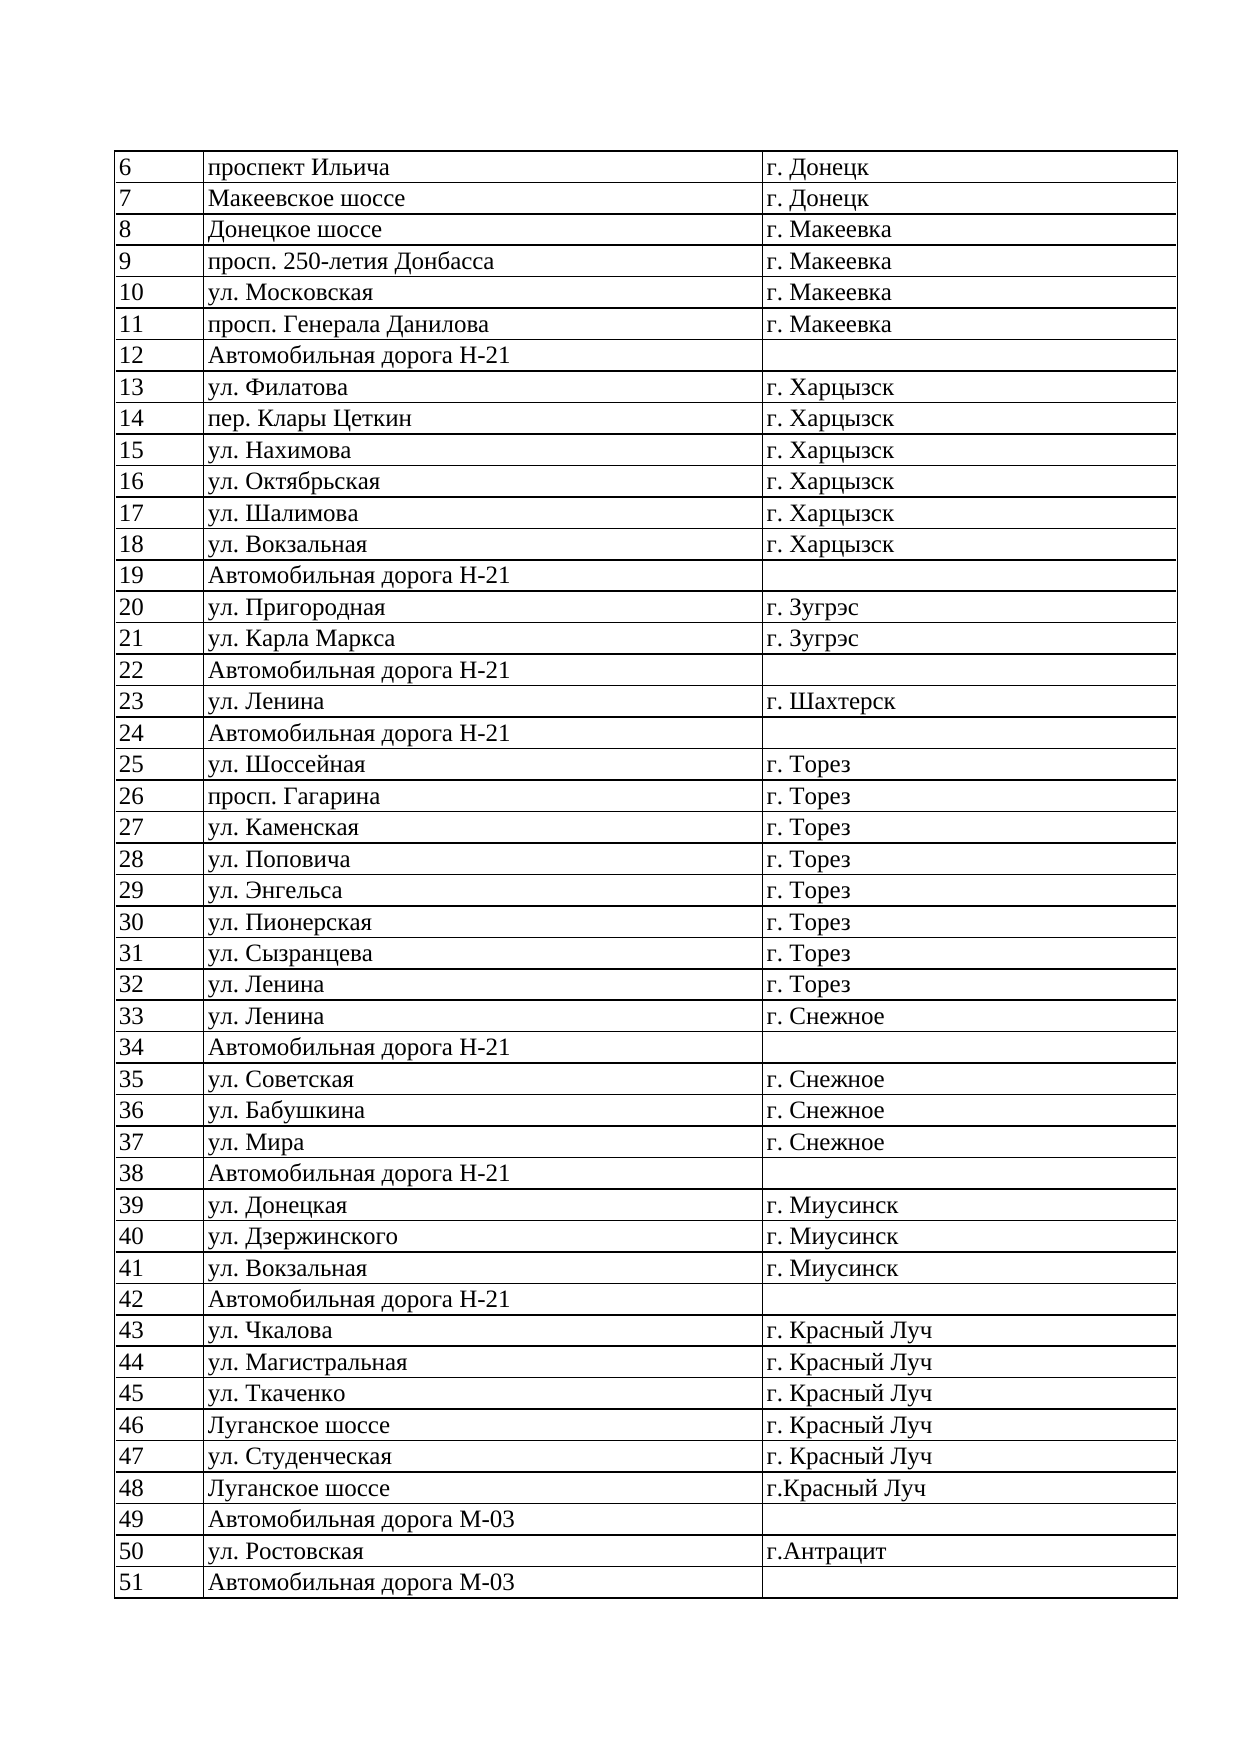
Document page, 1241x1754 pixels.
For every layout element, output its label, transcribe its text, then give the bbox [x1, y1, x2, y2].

table_cell 24 [115, 717, 203, 748]
table_cell 26 [115, 780, 203, 811]
table_cell 19 [115, 560, 203, 590]
table_cell 10 [115, 277, 203, 307]
table_cell г. Красный Луч [763, 1314, 1177, 1345]
table_cell 29 [115, 875, 203, 905]
table_cell ул. Октябрьская [204, 466, 762, 496]
table_cell ул. Вокзальная [204, 529, 762, 559]
table_cell 37 [115, 1126, 203, 1157]
table_cell ул. Каменская [204, 812, 762, 842]
table_cell Луганское шоссе [204, 1473, 762, 1503]
table_cell [763, 1157, 1177, 1188]
table_cell ул. Шоссейная [204, 749, 762, 779]
table_cell 6 [115, 152, 203, 181]
table_cell г. Донецк [763, 152, 1177, 181]
table_cell 11 [115, 308, 203, 339]
table_cell Луганское шоссе [204, 1410, 762, 1440]
table_cell [763, 1031, 1177, 1062]
table_cell ул. Ростовская [204, 1536, 762, 1566]
table_cell ул. Ленина [204, 1001, 762, 1031]
table_cell 28 [115, 843, 203, 873]
table_cell ул. Нахимова [204, 435, 762, 464]
table_cell г. Торез [763, 811, 1177, 842]
table_cell 12 [115, 340, 203, 370]
table_cell г. Макеевка [763, 276, 1177, 307]
table_cell 48 [115, 1472, 203, 1503]
table_cell г. Донецк [763, 181, 1177, 213]
table_cell ул. Дзержинского [204, 1221, 762, 1251]
table_cell ул. Московская [204, 277, 762, 307]
table_cell 8 [115, 214, 203, 244]
table_cell ул. Пионерская [204, 907, 762, 936]
table_cell 42 [115, 1284, 203, 1314]
table_cell г. Макеевка [763, 213, 1177, 244]
table_cell 31 [115, 938, 203, 968]
table_cell г. Харцызск [763, 496, 1177, 527]
table_cell 16 [115, 466, 203, 496]
table_cell ул. Бабушкина [204, 1095, 762, 1125]
table_cell 23 [115, 686, 203, 716]
table_cell 18 [115, 529, 203, 559]
table_cell г.Антрацит [763, 1534, 1177, 1566]
table_cell г. Макеевка [763, 244, 1177, 276]
table_cell 41 [115, 1252, 203, 1282]
table_cell Донецкое шоссе [204, 215, 762, 244]
table_cell г. Снежное [763, 1062, 1177, 1094]
table_cell ул. Поповича [204, 844, 762, 873]
table_cell [763, 1283, 1177, 1314]
table_cell просп. Генерала Данилова [204, 309, 762, 339]
table_cell 43 [115, 1315, 203, 1345]
table_cell г. Торез [763, 905, 1177, 936]
table_cell ул. Ленина [204, 970, 762, 999]
table_cell 35 [115, 1063, 203, 1094]
table_cell Автомобильная дорога Н-21 [204, 1284, 762, 1314]
table_cell Автомобильная дорога М-03 [204, 1567, 762, 1597]
table_cell ул. Энгельса [204, 875, 762, 905]
table_cell г. Миусинск [763, 1188, 1177, 1219]
table_cell ул. Чкалова [204, 1316, 762, 1345]
table_cell Автомобильная дорога Н-21 [204, 1158, 762, 1188]
table_cell Автомобильная дорога Н-21 [204, 655, 762, 685]
table_cell ул. Донецкая [204, 1190, 762, 1219]
table_cell г. Харцызск [763, 528, 1177, 559]
table_cell г. Зугрэс [763, 590, 1177, 622]
table_cell 13 [115, 371, 203, 402]
table_cell г. Торез [763, 842, 1177, 873]
table_cell г. Макеевка [763, 307, 1177, 339]
table_cell г. Харцызск [763, 370, 1177, 402]
table_cell г. Красный Луч [763, 1440, 1177, 1471]
table_cell 7 [115, 183, 203, 213]
table_cell 14 [115, 403, 203, 433]
table_cell Автомобильная дорога М-03 [204, 1504, 762, 1534]
table_cell 44 [115, 1346, 203, 1377]
table_cell ул. Вокзальная [204, 1253, 762, 1282]
table_cell 9 [115, 245, 203, 276]
table_cell г.Красный Луч [763, 1471, 1177, 1503]
table_cell Автомобильная дорога Н-21 [204, 340, 762, 370]
table_cell [763, 1566, 1177, 1597]
table_cell просп. Гагарина [204, 781, 762, 811]
table_cell 40 [115, 1221, 203, 1251]
table_cell проспект Ильича [204, 152, 762, 181]
table_cell г. Харцызск [763, 433, 1177, 464]
table_cell г. Снежное [763, 1094, 1177, 1125]
table_cell 27 [115, 812, 203, 842]
table_cell ул. Ткаченко [204, 1378, 762, 1408]
table_cell 17 [115, 497, 203, 527]
table_cell ул. Сызранцева [204, 938, 762, 968]
table_cell г. Торез [763, 936, 1177, 968]
table_cell [763, 653, 1177, 685]
table_cell 36 [115, 1095, 203, 1125]
table_cell ул. Мира [204, 1127, 762, 1157]
table_cell 30 [115, 906, 203, 936]
table_cell ул. Магистральная [204, 1347, 762, 1377]
table_cell г. Харцызск [763, 465, 1177, 496]
table_cell 32 [115, 969, 203, 999]
table_cell Автомобильная дорога Н-21 [204, 1032, 762, 1062]
table_cell ул. Пригородная [204, 592, 762, 622]
table_cell Автомобильная дорога Н-21 [204, 718, 762, 748]
table_cell г. Снежное [763, 1125, 1177, 1157]
table_cell г. Харцызск [763, 402, 1177, 433]
table_cell ул. Шалимова [204, 498, 762, 527]
table_cell г. Торез [763, 748, 1177, 779]
table_cell [763, 1503, 1177, 1534]
table_cell 49 [115, 1504, 203, 1534]
table_cell [763, 716, 1177, 748]
table_cell ул. Карла Маркса [204, 623, 762, 653]
table_cell 39 [115, 1189, 203, 1219]
table_cell [763, 559, 1177, 590]
table_cell г. Шахтерск [763, 685, 1177, 716]
table_cell 20 [115, 591, 203, 622]
table_cell просп. 250-летия Донбасса [204, 246, 762, 276]
table_cell 33 [115, 1000, 203, 1031]
table_cell г. Миусинск [763, 1220, 1177, 1251]
table_cell Автомобильная дорога Н-21 [204, 561, 762, 590]
table_cell ул. Ленина [204, 686, 762, 716]
table_cell 38 [115, 1158, 203, 1188]
table_cell г. Красный Луч [763, 1408, 1177, 1440]
table_cell Макеевское шоссе [204, 183, 762, 213]
table_cell 25 [115, 749, 203, 779]
table_cell [763, 339, 1177, 370]
table_cell 50 [115, 1535, 203, 1566]
table_cell г. Торез [763, 874, 1177, 905]
table_cell 22 [115, 654, 203, 685]
table_cell г. Торез [763, 779, 1177, 811]
table_cell пер. Клары Цеткин [204, 403, 762, 433]
table_cell г. Красный Луч [763, 1345, 1177, 1377]
table_cell 21 [115, 623, 203, 653]
table_cell 45 [115, 1378, 203, 1408]
table_cell г. Красный Луч [763, 1377, 1177, 1408]
table_cell г. Миусинск [763, 1251, 1177, 1282]
table_cell 51 [115, 1567, 203, 1597]
table_cell ул. Советская [204, 1064, 762, 1094]
table_cell г. Снежное [763, 999, 1177, 1031]
table_cell 15 [115, 434, 203, 464]
table_cell ул. Филатова [204, 372, 762, 402]
table_cell 47 [115, 1441, 203, 1471]
table_cell г. Зугрэс [763, 622, 1177, 653]
table_cell г. Торез [763, 968, 1177, 999]
table_cell 34 [115, 1032, 203, 1062]
table_cell 46 [115, 1409, 203, 1440]
table_cell ул. Студенческая [204, 1441, 762, 1471]
